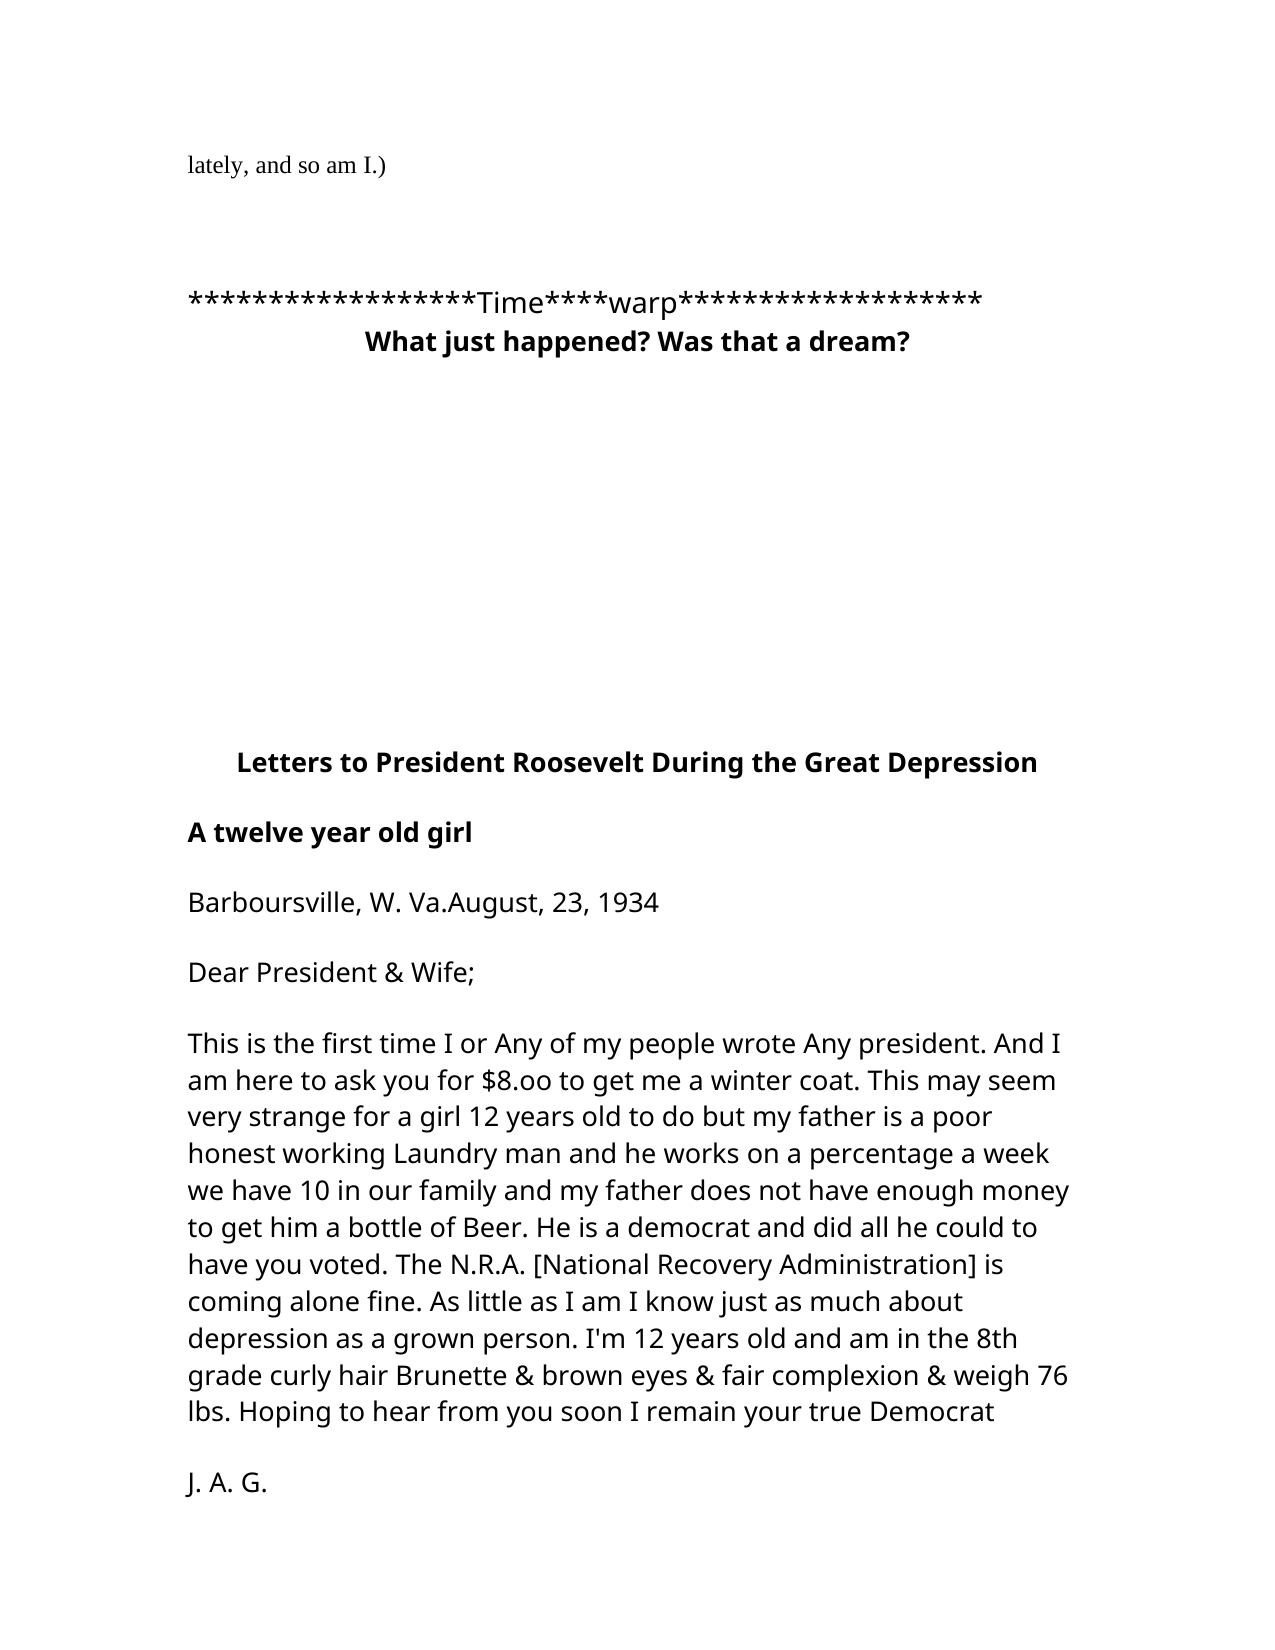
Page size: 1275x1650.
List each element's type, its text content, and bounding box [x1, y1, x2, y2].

text Barboursville, W. Va. August, 23, 1934 [187, 884, 1087, 921]
text A twelve year old girl [187, 813, 1087, 850]
text ******************Time****warp******************* [187, 282, 1087, 322]
text What just happened? Was that a dream? [187, 322, 1087, 359]
text Letters to President Roosevelt During the Great Depression [187, 743, 1087, 780]
text Dear President & Wife; [187, 954, 1087, 991]
text J. A. G. [187, 1463, 1087, 1500]
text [187, 150, 1087, 179]
text This is the first time I or Any of my people wrote Any president. And I am here to ask you for $8.oo to get me a winter coat. This may seem very strange for a girl 12 years old to do but my father is a poor honest working Laundry man and he works on a percentage a week we have 10 in our family and my father does not have enough money to get him a bottle of Beer. He is a democrat and did all he could to have you voted. The N.R.A. [National Recovery Administration] is coming alone fine. As little as I am I know just as much about depression as a grown person. I'm 12 years old and am in the 8th grade curly hair Brunette & brown eyes & fair complexion & weigh 76 lbs. Hoping to hear from you soon I remain your true Democrat [187, 1024, 1087, 1430]
